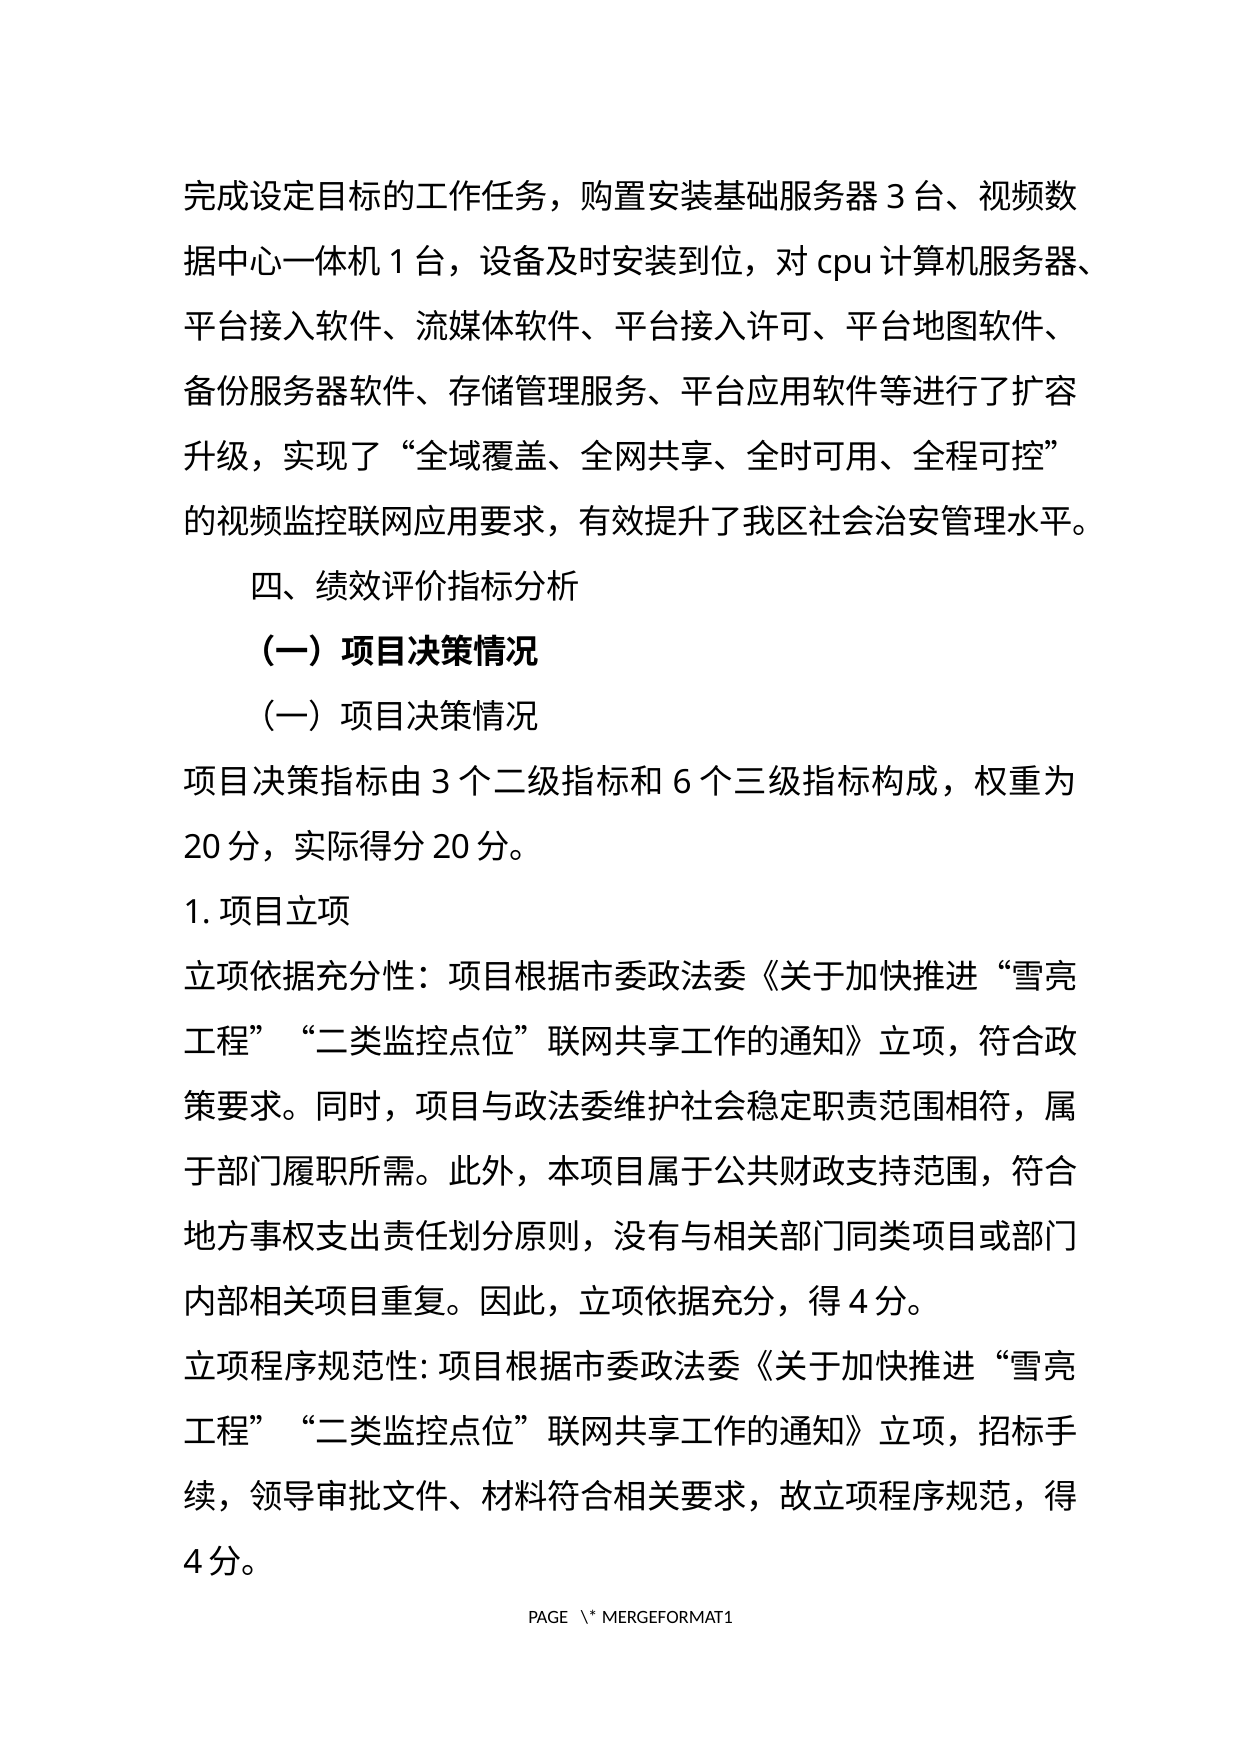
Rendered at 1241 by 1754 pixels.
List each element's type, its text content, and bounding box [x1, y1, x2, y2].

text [183, 162, 1078, 552]
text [183, 682, 1078, 1592]
text （一）项目决策情况 [183, 617, 1078, 682]
text 四、绩效评价指标分析 [183, 552, 1078, 617]
